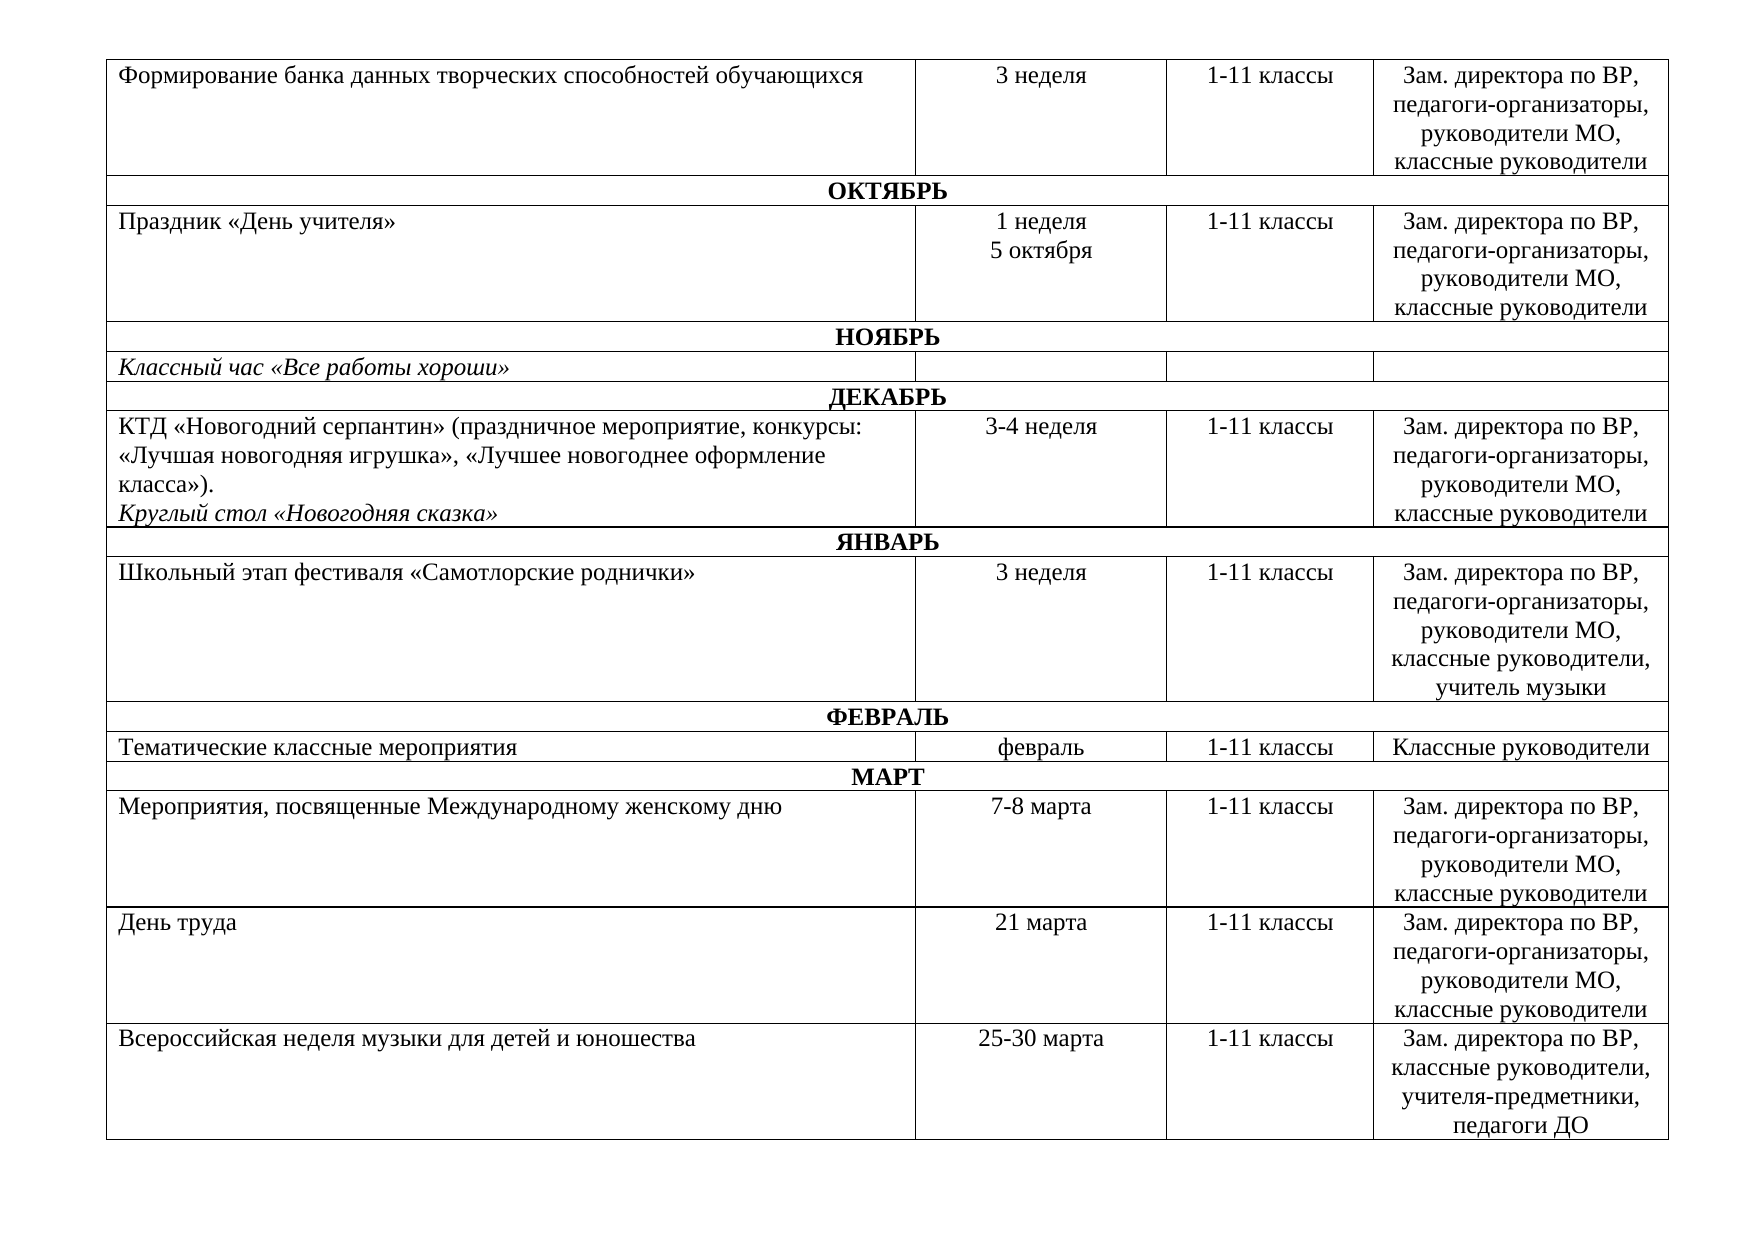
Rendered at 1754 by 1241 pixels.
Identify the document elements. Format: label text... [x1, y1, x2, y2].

table_cell 1-11 классы [1167, 60, 1373, 175]
table_cell 3 неделя [916, 60, 1166, 175]
table_cell 1-11 классы [1167, 206, 1373, 321]
table_cell ФЕВРАЛЬ [107, 702, 1668, 731]
table_cell День труда [107, 908, 915, 1022]
table_cell 25-30 марта [916, 1024, 1166, 1138]
table_cell Зам. директора по ВР, педагоги-организаторы, руководители МО, классные руководители [1374, 411, 1668, 526]
table_cell 1 неделя 5 октября [916, 206, 1166, 321]
table_cell [1374, 352, 1668, 381]
table_cell Зам. директора по ВР, классные руководители, учителя-предметники, педагоги ДО [1374, 1024, 1668, 1138]
table_cell Школьный этап фестиваля «Самотлорские роднички» [107, 557, 915, 701]
table_cell КТД «Новогодний серпантин» (праздничное мероприятие, конкурсы: «Лучшая новогодняя игрушка», «Лучшее новогоднее оформление класса»). Круглый стол «Новогодняя сказка» [107, 411, 915, 526]
table_cell 21 марта [916, 908, 1166, 1022]
table_cell Всероссийская неделя музыки для детей и юношества [107, 1024, 915, 1138]
table_cell ДЕКАБРЬ [107, 382, 1668, 410]
table_cell 1-11 классы [1167, 557, 1373, 701]
table_cell Зам. директора по ВР, педагоги-организаторы, руководители МО, классные руководители [1374, 908, 1668, 1022]
table_cell февраль [916, 732, 1166, 761]
table_cell НОЯБРЬ [107, 322, 1668, 351]
table_cell МАРТ [107, 762, 1668, 790]
table_cell Зам. директора по ВР, педагоги-организаторы, руководители МО, классные руководители [1374, 60, 1668, 175]
table_cell Праздник «День учителя» [107, 206, 915, 321]
table_cell [1167, 352, 1373, 381]
table_cell Тематические классные мероприятия [107, 732, 915, 761]
table_cell Формирование банка данных творческих способностей обучающихся [107, 60, 915, 175]
table_cell Классные руководители [1374, 732, 1668, 761]
table_cell Мероприятия, посвященные Международному женскому дню [107, 791, 915, 906]
table_cell 1-11 классы [1167, 732, 1373, 761]
table_cell 1-11 классы [1167, 791, 1373, 906]
table_cell Зам. директора по ВР, педагоги-организаторы, руководители МО, классные руководители, учитель музыки [1374, 557, 1668, 701]
table_cell 7-8 марта [916, 791, 1166, 906]
table_cell 3-4 неделя [916, 411, 1166, 526]
table_cell Зам. директора по ВР, педагоги-организаторы, руководители МО, классные руководители [1374, 791, 1668, 906]
table_cell 1-11 классы [1167, 1024, 1373, 1138]
table_cell [916, 352, 1166, 381]
table_cell 1-11 классы [1167, 411, 1373, 526]
table_cell Классный час «Все работы хороши» [107, 352, 915, 381]
table_cell ОКТЯБРЬ [107, 176, 1668, 205]
table_cell Зам. директора по ВР, педагоги-организаторы, руководители МО, классные руководители [1374, 206, 1668, 321]
table_cell 3 неделя [916, 557, 1166, 701]
table_cell ЯНВАРЬ [107, 528, 1668, 556]
table_cell 1-11 классы [1167, 908, 1373, 1022]
